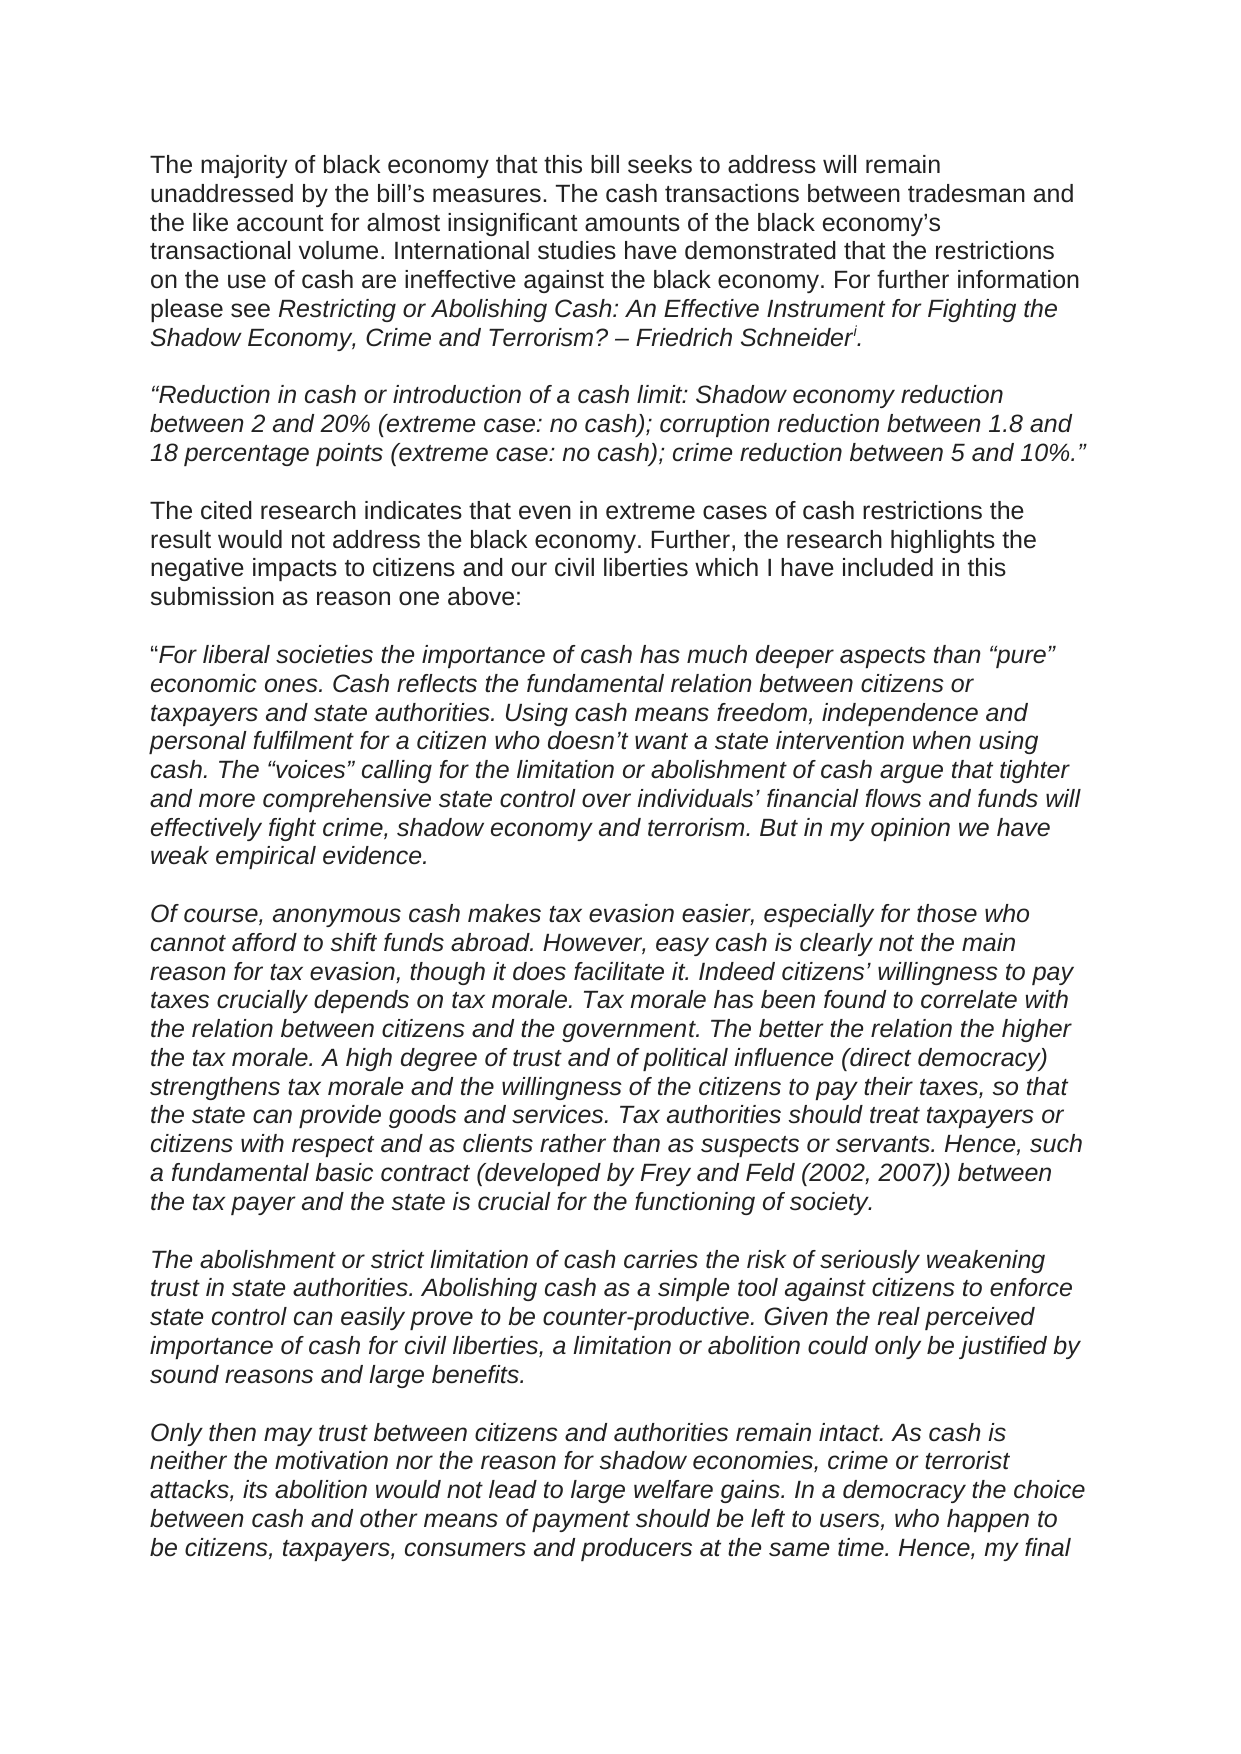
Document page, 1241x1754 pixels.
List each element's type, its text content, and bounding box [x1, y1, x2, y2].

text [150, 1417, 1090, 1561]
text “Reduction in cash or introduction of a cash limit: Shadow economy reduction between 2 and 20% (extreme case: no cash); corruption reduction between 1.8 and 18 percentage points (extreme case: no cash); crime reduction between 5 and 10%.” [150, 380, 1090, 467]
text The majority of black economy that this bill seeks to address will remain unaddressed by the bill’s measures. The cash transactions between tradesman and the like account for almost insignificant amounts of the black economy’s transactional volume. International studies have demonstrated that the restrictions on the use of cash are ineffective against the black economy. For further information please see Restricting or Abolishing Cash: An Effective Instrument for Fighting the Shadow Economy, Crime and Terrorism? – Friedrich Schneider. [150, 150, 1090, 351]
text The abolishment or strict limitation of cash carries the risk of seriously weakening trust in state authorities. Abolishing cash as a simple tool against citizens to enforce state control can easily prove to be counter-productive. Given the real perceived importance of cash for civil liberties, a limitation or abolition could only be justified by sound reasons and large benefits. [150, 1244, 1090, 1388]
text Of course, anonymous cash makes tax evasion easier, especially for those who cannot afford to shift funds abroad. However, easy cash is clearly not the main reason for tax evasion, though it does facilitate it. Indeed citizens’ willingness to pay taxes crucially depends on tax morale. Tax morale has been found to correlate with the relation between citizens and the government. The better the relation the higher the tax morale. A high degree of trust and of political influence (direct democracy) strengthens tax morale and the willingness of the citizens to pay their taxes, so that the state can provide goods and services. Tax authorities should treat taxpayers or citizens with respect and as clients rather than as suspects or servants. Hence, such a fundamental basic contract (developed by Frey and Feld (2002, 2007)) between the tax payer and the state is crucial for the functioning of society. [150, 899, 1090, 1215]
text The cited research indicates that even in extreme cases of cash restrictions the result would not address the black economy. Further, the research highlights the negative impacts to citizens and our civil liberties which I have included in this submission as reason one above: [150, 496, 1090, 611]
text “For liberal societies the importance of cash has much deeper aspects than “pure” economic ones. Cash reflects the fundamental relation between citizens or taxpayers and state authorities. Using cash means freedom, independence and personal fulfilment for a citizen who doesn’t want a state intervention when using cash. The “voices” calling for the limitation or abolishment of cash argue that tighter and more comprehensive state control over individuals’ financial flows and funds will effectively fight crime, shadow economy and terrorism. But in my opinion we have weak empirical evidence. [150, 640, 1090, 870]
